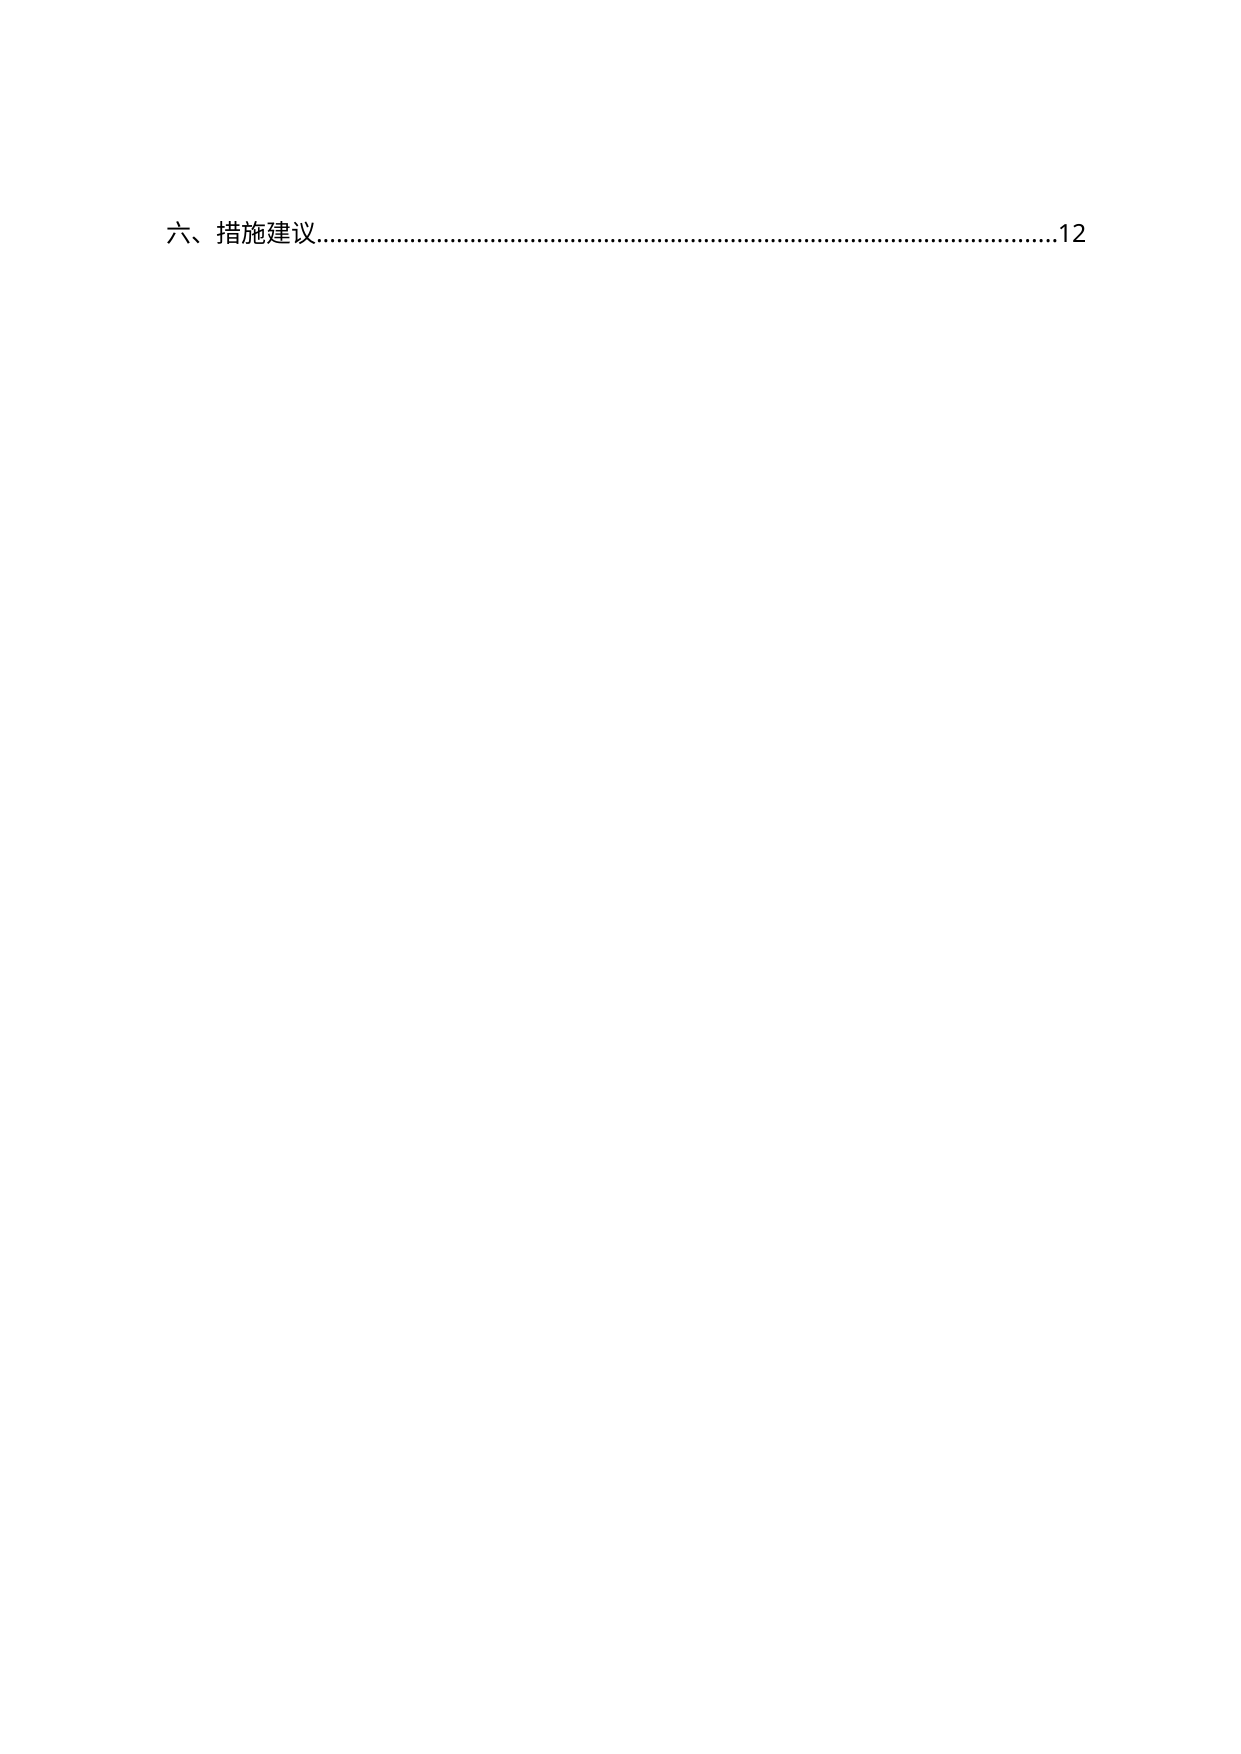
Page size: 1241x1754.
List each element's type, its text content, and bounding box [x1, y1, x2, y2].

text 六、措施建议 12 [165, 209, 1087, 251]
